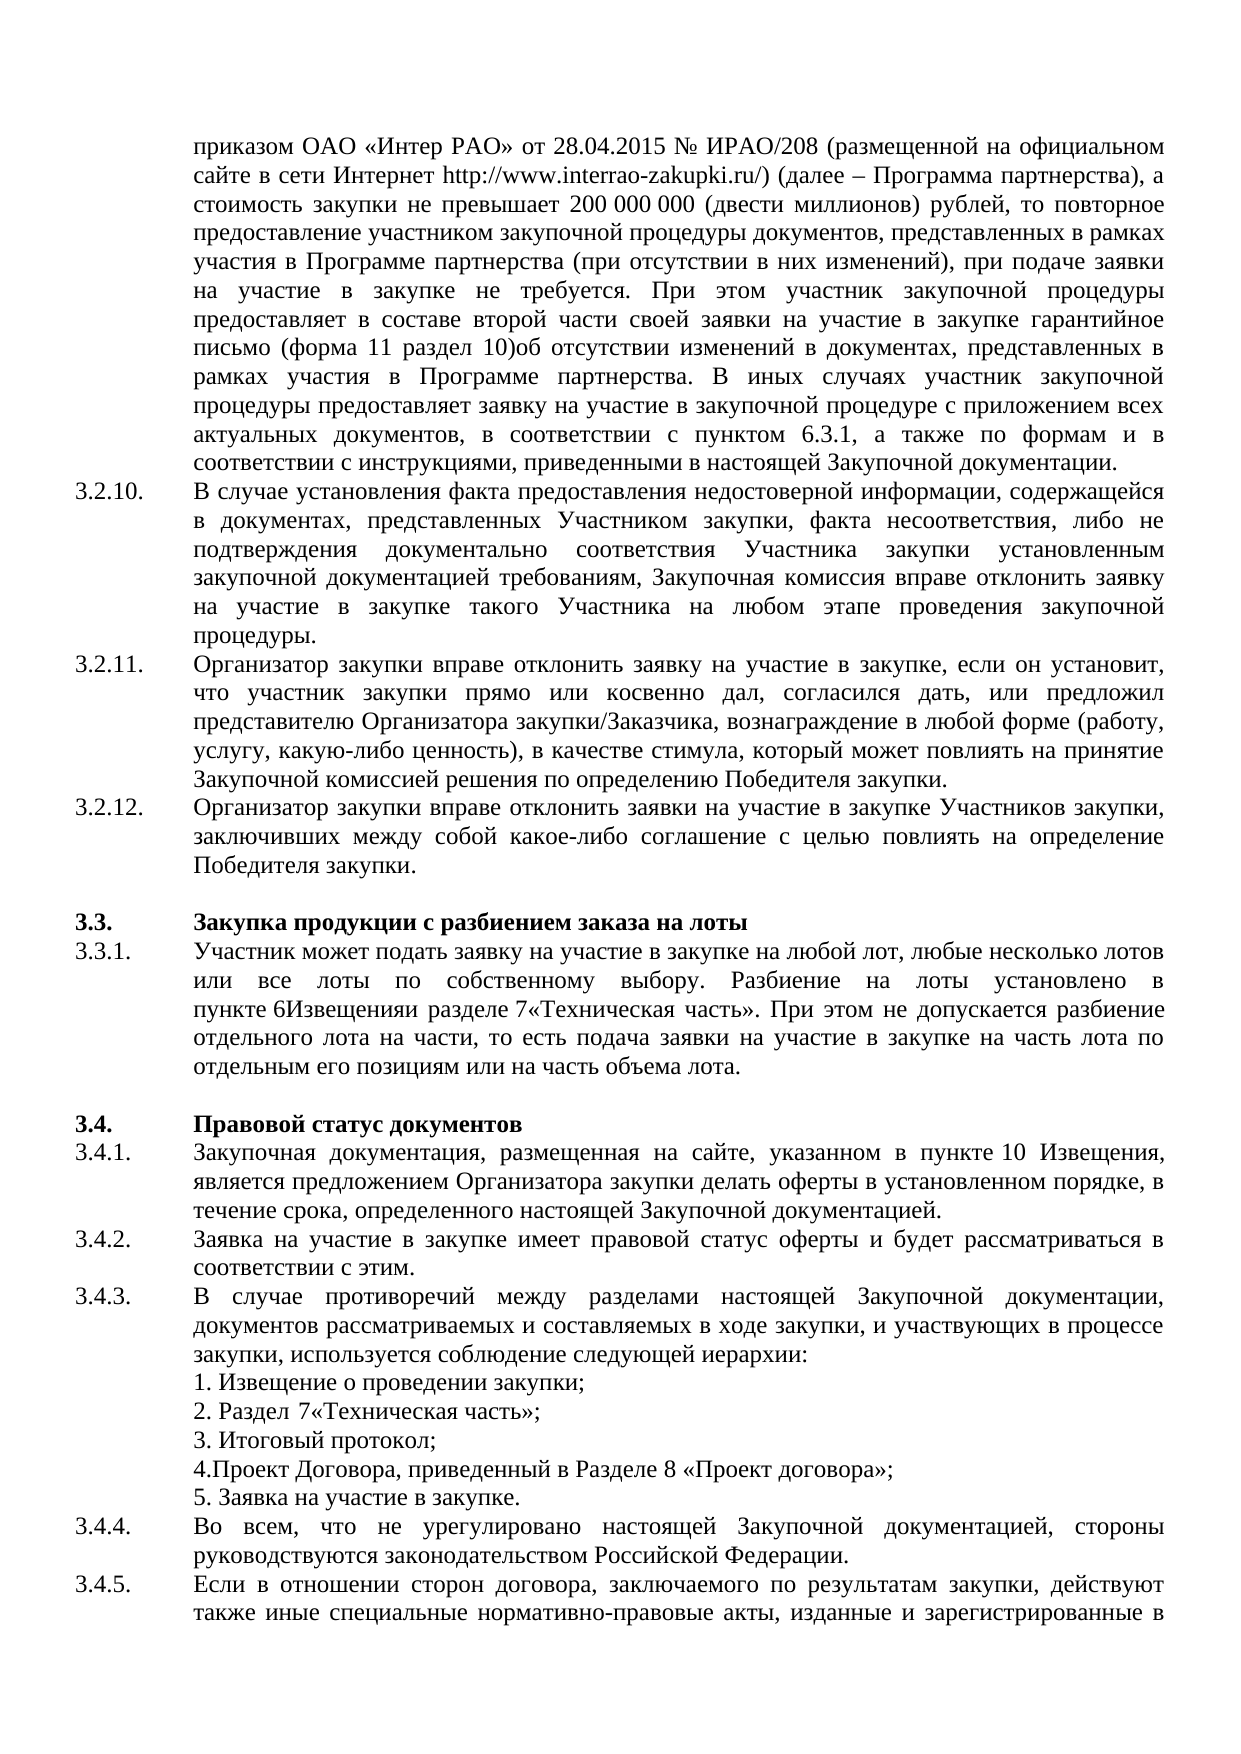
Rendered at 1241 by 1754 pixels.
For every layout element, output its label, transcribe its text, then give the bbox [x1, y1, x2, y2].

list 2. Раздел 7«Техническая часть»; [193, 1396, 1165, 1425]
list 4.Проект Договора, приведенный в Разделе 8 «Проект договора»; [193, 1454, 1165, 1482]
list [75, 1569, 1165, 1626]
list Заявка на участие в закупке имеет правовой статус оферты и будет рассматриваться в соответствии с этим. [75, 1224, 1165, 1281]
list Закупка продукции с разбиением заказа на лоты [75, 907, 1165, 936]
list В случае установления факта предоставления недостоверной информации, содержащейся в документах, представленных Участником закупки, факта несоответствия, либо не подтверждения документально соответствия Участника закупки установленным закупочной документацией требованиям, Закупочная комиссия вправе отклонить заявку на участие в закупке такого Участника на любом этапе проведения закупочной процедуры. [75, 476, 1165, 649]
list Закупочная документация, размещенная на сайте, указанном в пункте 10 Извещения, является предложением Организатора закупки делать оферты в установленном порядке, в течение срока, определенного настоящей Закупочной документацией. [75, 1137, 1165, 1224]
list Правовой статус документов [75, 1109, 1165, 1137]
list Организатор закупки вправе отклонить заявки на участие в закупке Участников закупки, заключивших между собой какое-либо соглашение с целью повлиять на определение Победителя закупки. [75, 792, 1165, 879]
list Участник может подать заявку на участие в закупке на любой лот, любые несколько лотов или все лоты по собственному выбору. Разбиение на лоты установлено в пункте 6Извещенияи разделе 7«Техническая часть». При этом не допускается разбиение отдельного лота на части, то есть подача заявки на участие в закупке на часть лота по отдельным его позициям или на часть объема лота. [75, 936, 1165, 1080]
list 1. Извещение о проведении закупки; [193, 1367, 1165, 1396]
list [75, 131, 1165, 476]
list Организатор закупки вправе отклонить заявку на участие в закупке, если он установит, что участник закупки прямо или косвенно дал, согласился дать, или предложил представителю Организатора закупки/Заказчика, вознаграждение в любой форме (работу, услугу, какую-либо ценность), в качестве стимула, который может повлиять на принятие Закупочной комиссией решения по определению Победителя закупки. [75, 649, 1165, 792]
list Во всем, что не урегулировано настоящей Закупочной документацией, стороны руководствуются законодательством Российской Федерации. [75, 1511, 1165, 1569]
list 5. Заявка на участие в закупке. [193, 1482, 1165, 1511]
list 3. Итоговый протокол; [193, 1425, 1165, 1454]
list В случае противоречий между разделами настоящей Закупочной документации, документов рассматриваемых и составляемых в ходе закупки, и участвующих в процессе закупки, используется соблюдение следующей иерархии: [75, 1281, 1165, 1367]
